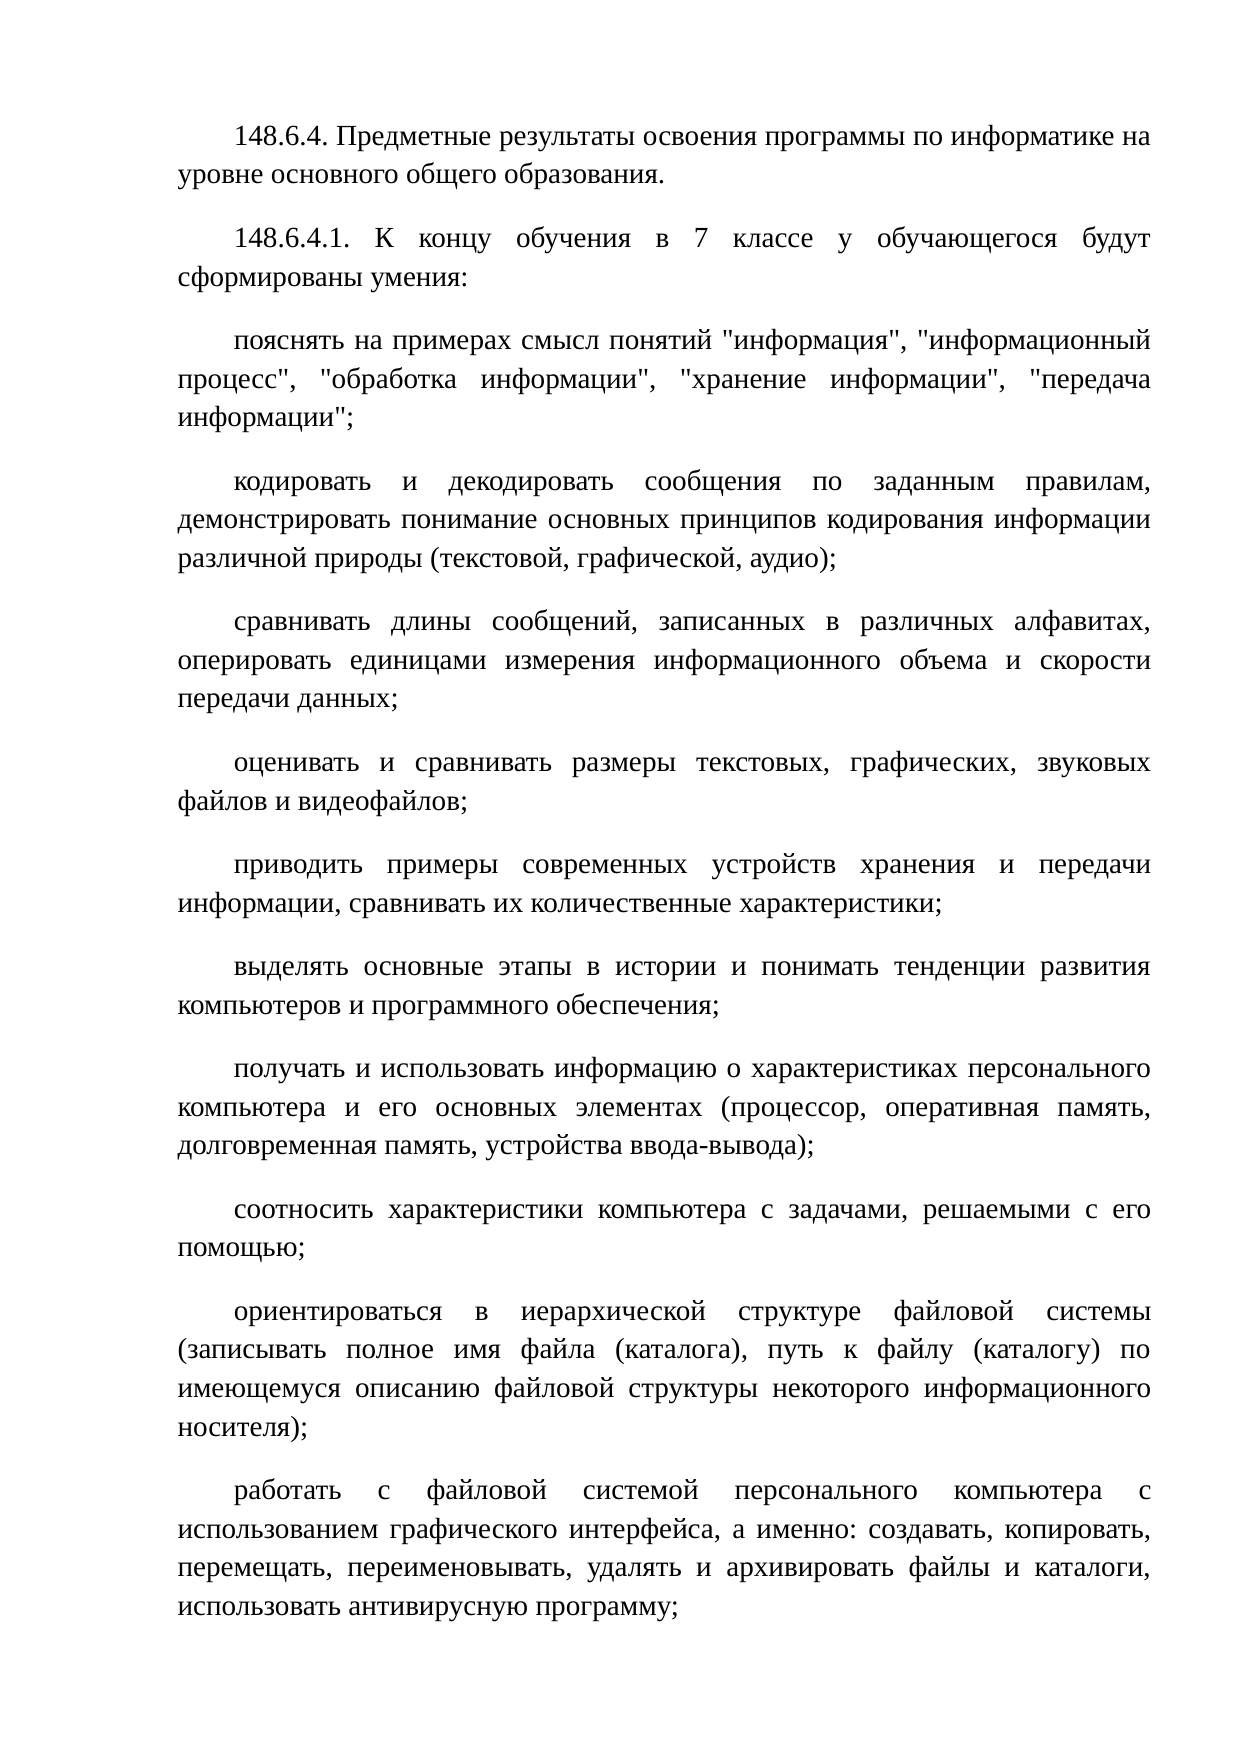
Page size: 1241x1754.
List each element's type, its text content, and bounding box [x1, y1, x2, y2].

text пояснять на примерах смысл понятий "информация", "информационный процесс", "обработка информации", "хранение информации", "передача информации"; [177, 322, 1152, 433]
text получать и использовать информацию о характеристиках персонального компьютера и его основных элементах (процессор, оперативная память, долговременная память, устройства ввода-вывода); [177, 1050, 1152, 1161]
text сравнивать длины сообщений, записанных в различных алфавитах, оперировать единицами измерения информационного объема и скорости передачи данных; [177, 603, 1152, 714]
text приводить примеры современных устройств хранения и передачи информации, сравнивать их количественные характеристики; [177, 846, 1152, 918]
text оценивать и сравнивать размеры текстовых, графических, звуковых файлов и видеофайлов; [177, 744, 1152, 816]
text 148.6.4.1. К концу обучения в 7 классе у обучающегося будут сформированы умения: [177, 220, 1152, 292]
text работать с файловой системой персонального компьютера с использованием графического интерфейса, а именно: создавать, копировать, перемещать, переименовывать, удалять и архивировать файлы и каталоги, использовать антивирусную программу; [177, 1472, 1152, 1621]
text 148.6.4. Предметные результаты освоения программы по информатике на уровне основного общего образования. [177, 118, 1152, 190]
text ориентироваться в иерархической структуре файловой системы (записывать полное имя файла (каталога), путь к файлу (каталогу) по имеющемуся описанию файловой структуры некоторого информационного носителя); [177, 1293, 1152, 1442]
text соотносить характеристики компьютера с задачами, решаемыми с его помощью; [177, 1191, 1152, 1263]
text выделять основные этапы в истории и понимать тенденции развития компьютеров и программного обеспечения; [177, 948, 1152, 1020]
text кодировать и декодировать сообщения по заданным правилам, демонстрировать понимание основных принципов кодирования информации различной природы (текстовой, графической, аудио); [177, 463, 1152, 573]
